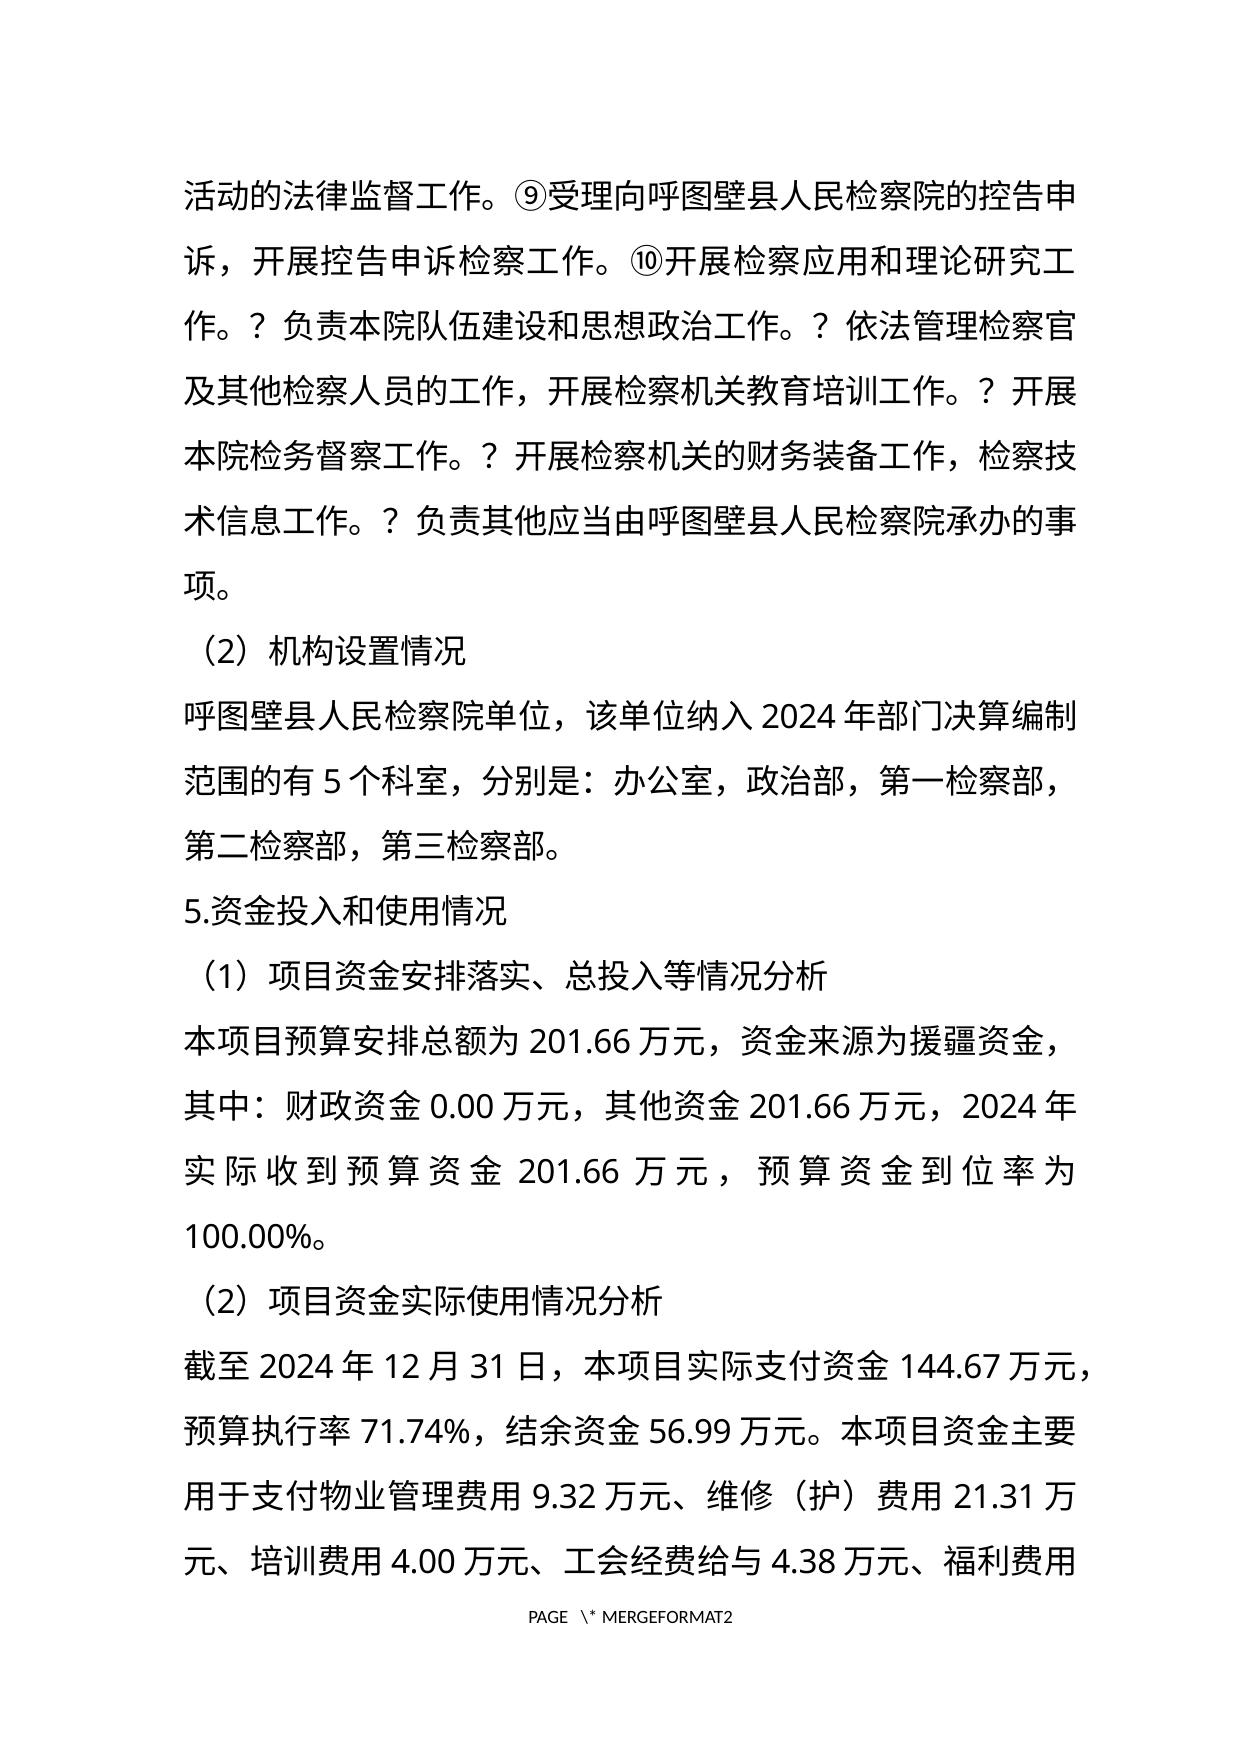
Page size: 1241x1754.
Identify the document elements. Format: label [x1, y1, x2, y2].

text [183, 162, 1078, 1592]
